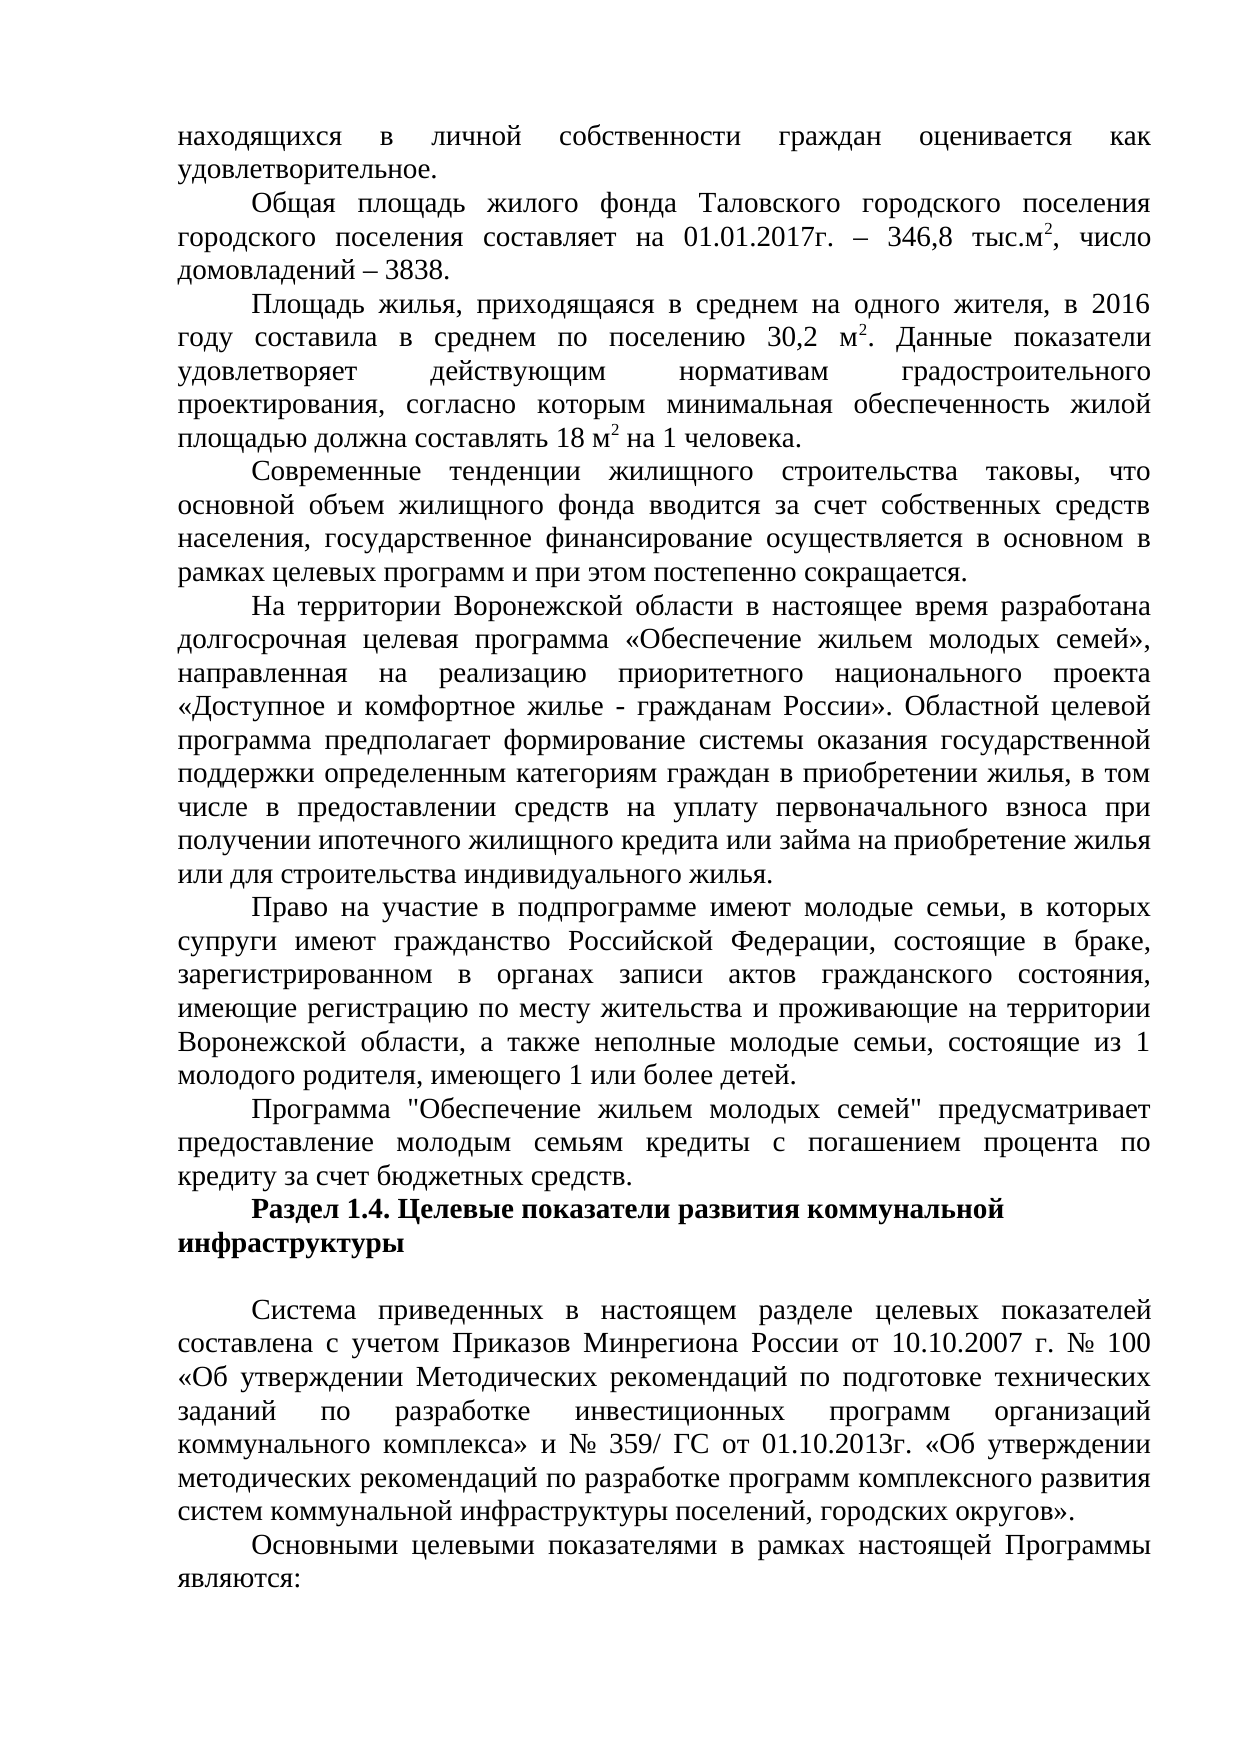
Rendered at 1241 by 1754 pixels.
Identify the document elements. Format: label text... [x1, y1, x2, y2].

text На территории Воронежской области в настоящее время разработана долгосрочная целевая программа «Обеспечение жильем молодых семей», направленная на реализацию приоритетного национального проекта «Доступное и комфортное жилье - гражданам России». Областной целевой программа предполагает формирование системы оказания государственной поддержки определенным категориям граждан в приобретении жилья, в том числе в предоставлении средств на уплату первоначального взноса при получении ипотечного жилищного кредита или займа на приобретение жилья или для строительства индивидуального жилья. [177, 588, 1152, 889]
text Площадь жилья, приходящаяся в среднем на одного жителя, в 2016 году составила в среднем по поселению 30,2 м2. Данные показатели удовлетворяет действующим нормативам градостроительного проектирования, согласно которым минимальная обеспеченность жилой площадью должна составлять 18 м2 на 1 человека. [177, 286, 1152, 453]
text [177, 118, 1152, 185]
text Общая площадь жилого фонда Таловского городского поселения городского поселения составляет на 01.01.2017г. – 346,8 тыс.м2, число домовладений – 3838. [177, 185, 1152, 286]
text Современные тенденции жилищного строительства таковы, что основной объем жилищного фонда вводится за счет собственных средств населения, государственное финансирование осуществляется в основном в рамках целевых программ и при этом постепенно сокращается. [177, 453, 1152, 588]
text Раздел 1.4. Целевые показатели развития коммунальной инфраструктуры [177, 1191, 1152, 1258]
text Основными целевыми показателями в рамках настоящей Программы являются: [177, 1527, 1152, 1594]
text Программа "Обеспечение жильем молодых семей" предусматривает предоставление молодым семьям кредиты с погашением процента по кредиту за счет бюджетных средств. [177, 1091, 1152, 1191]
text Право на участие в подпрограмме имеют молодые семьи, в которых супруги имеют гражданство Российской Федерации, состоящие в браке, зарегистрированном в органах записи актов гражданского состояния, имеющие регистрацию по месту жительства и проживающие на территории Воронежской области, а также неполные молодые семьи, состоящие из 1 молодого родителя, имеющего 1 или более детей. [177, 889, 1152, 1091]
text Система приведенных в настоящем разделе целевых показателей составлена с учетом Приказов Минрегиона России от 10.10.2007 г. № 100 «Об утверждении Методических рекомендаций по подготовке технических заданий по разработке инвестиционных программ организаций коммунального комплекса» и № 359/ ГС от 01.10.2013г. «Об утверждении методических рекомендаций по разработке программ комплексного развития систем коммунальной инфраструктуры поселений, городских округов». [177, 1292, 1152, 1527]
